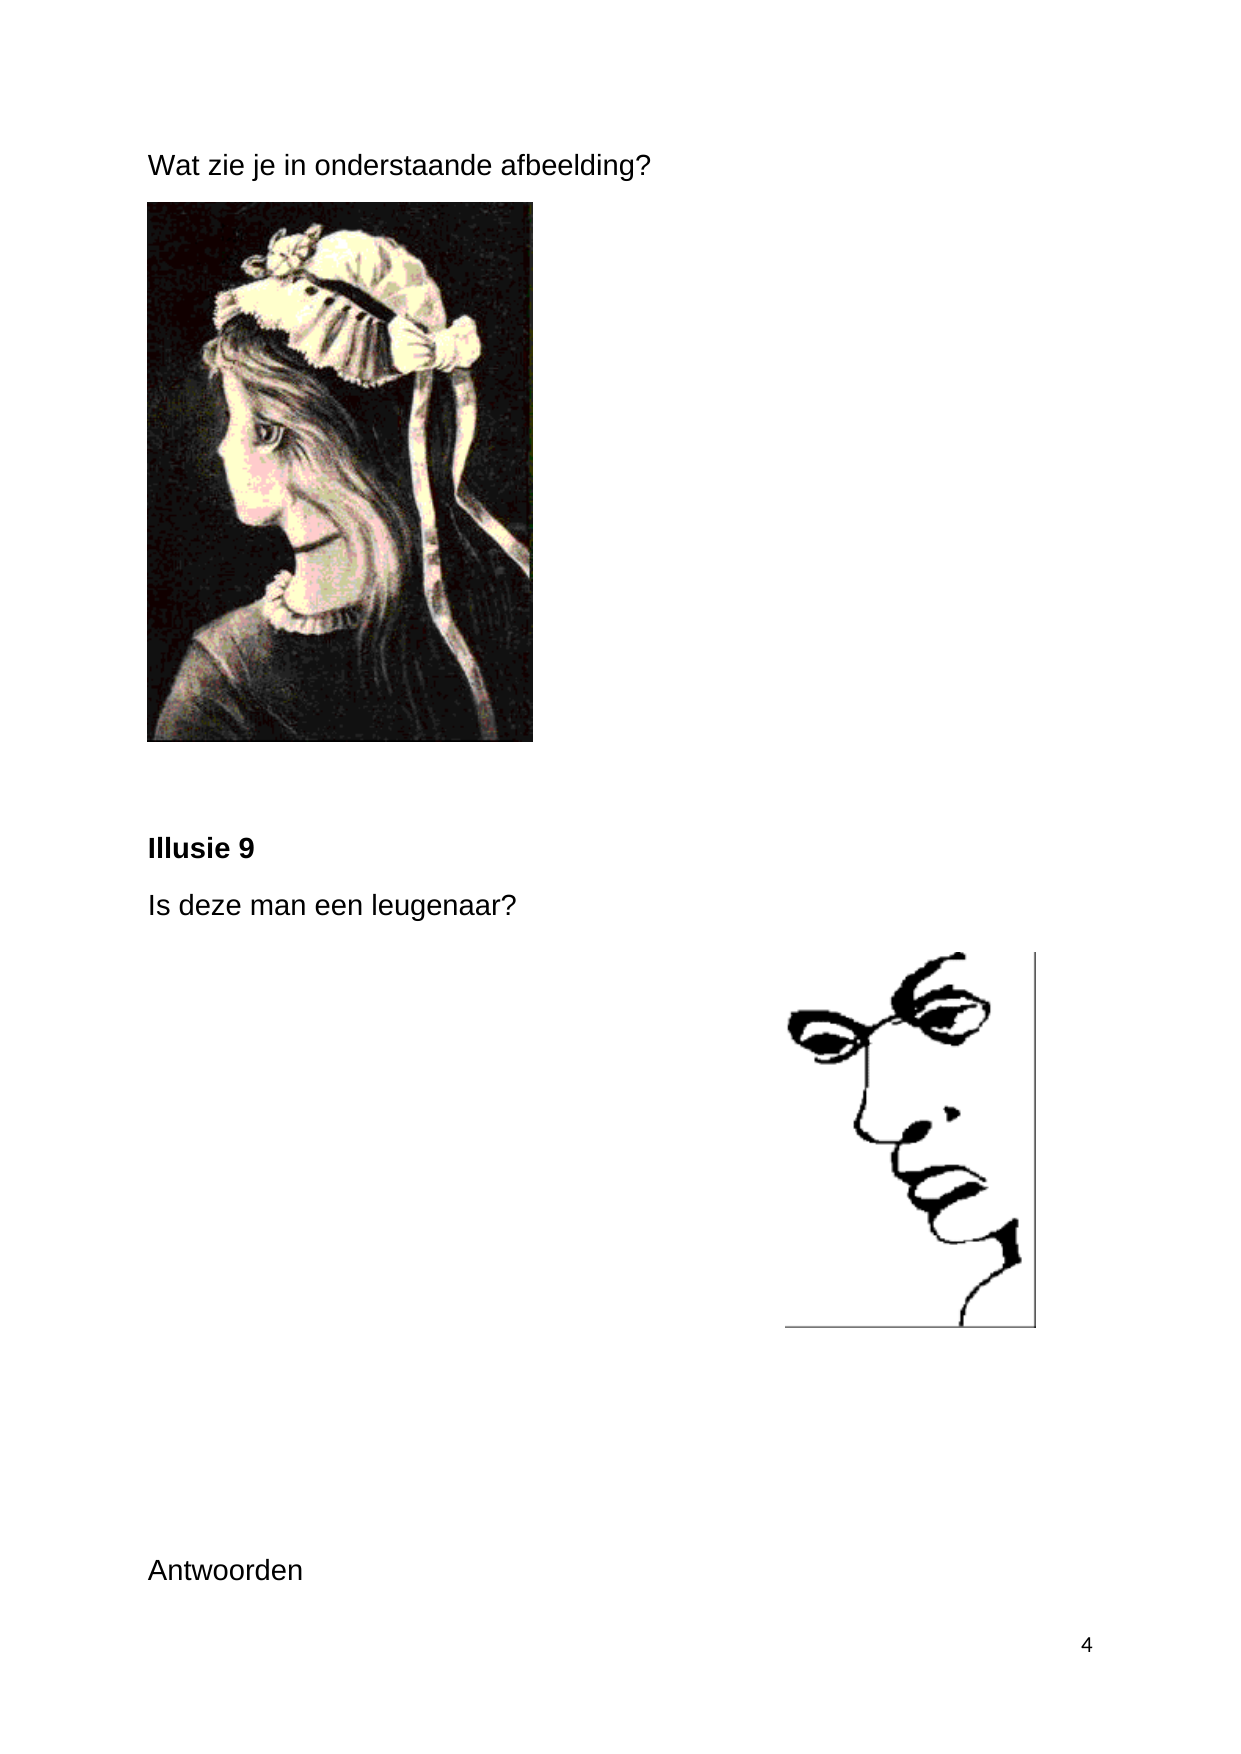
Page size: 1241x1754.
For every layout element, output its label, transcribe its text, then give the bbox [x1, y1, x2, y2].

picture [147, 202, 533, 742]
text Wat zie je in onderstaande afbeelding? [148, 148, 1093, 181]
text Illusie 9 [148, 831, 1093, 865]
text Antwoorden [148, 1553, 1093, 1586]
picture [785, 952, 1036, 1328]
text Is deze man een leugenaar? [148, 888, 1093, 922]
